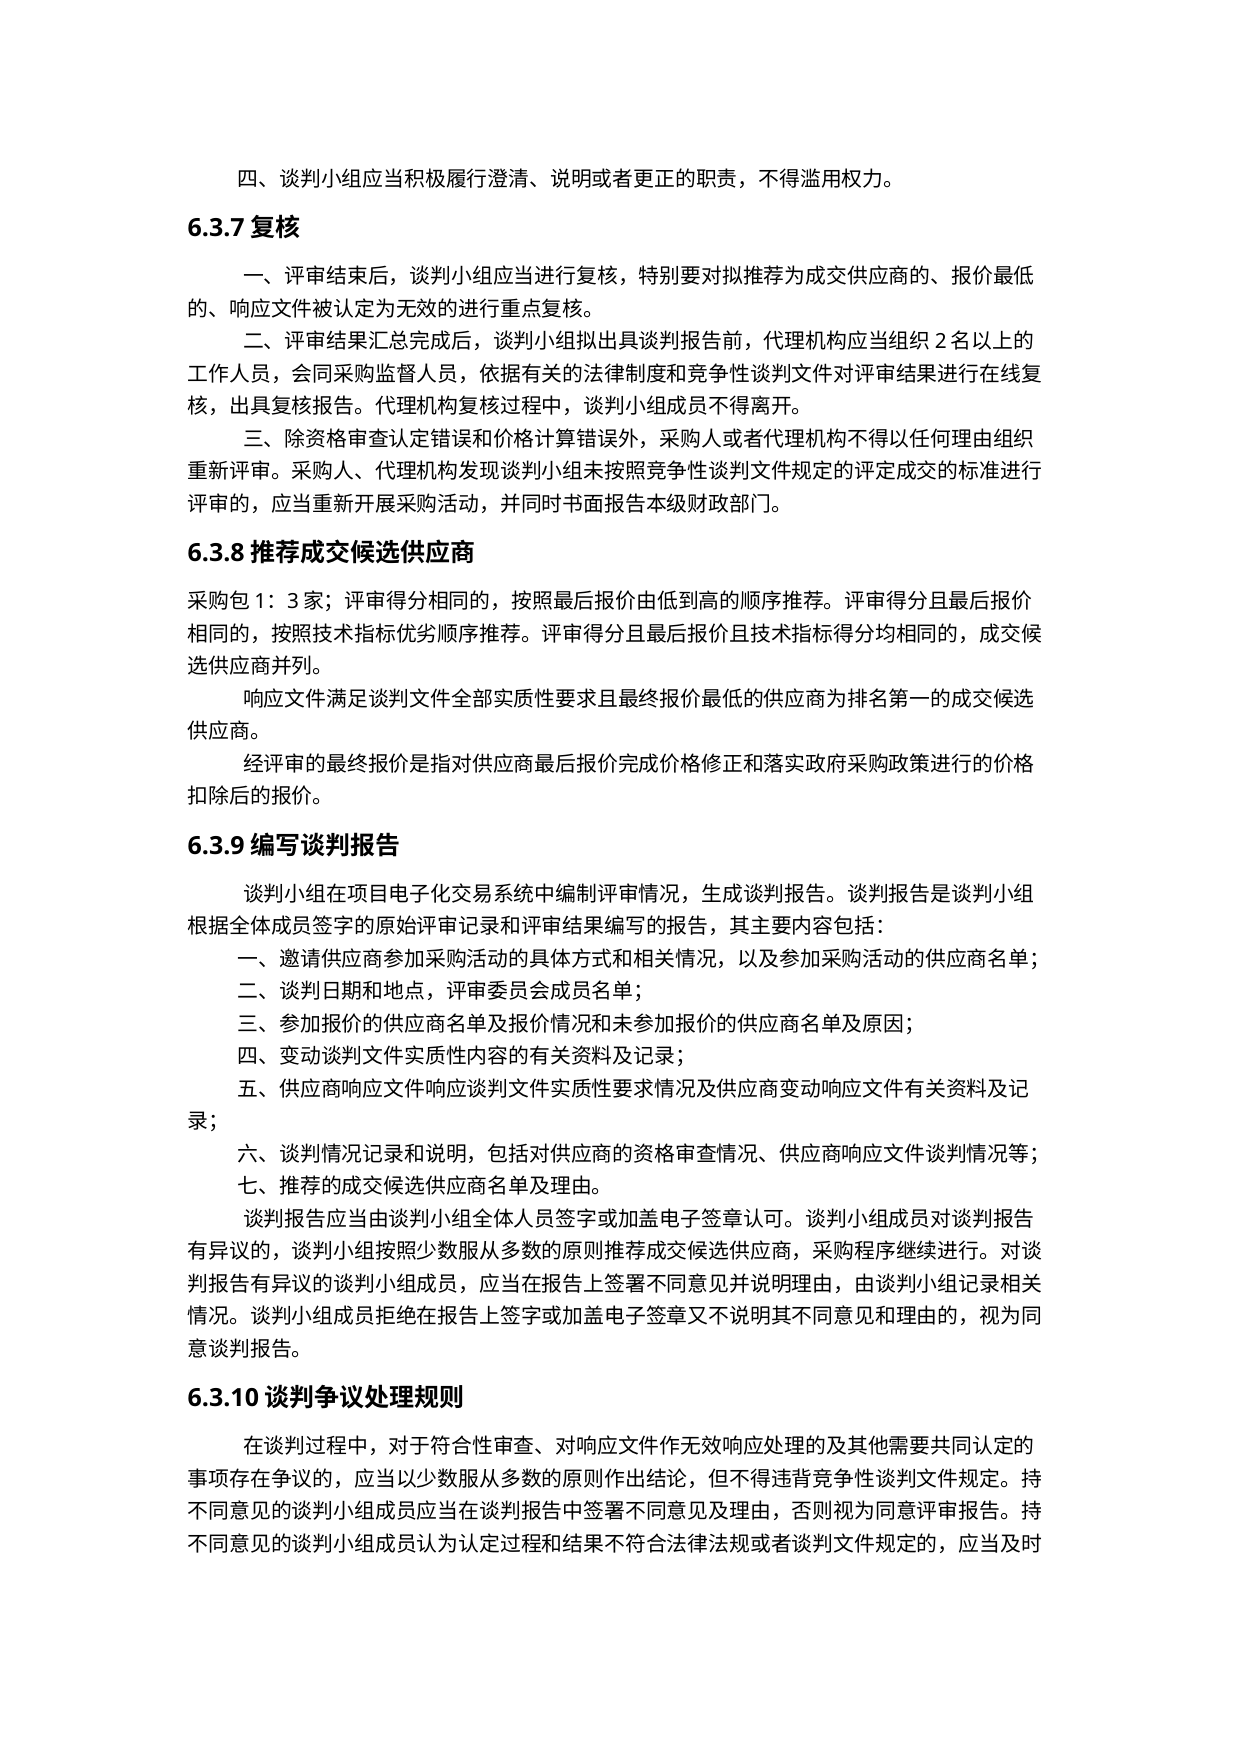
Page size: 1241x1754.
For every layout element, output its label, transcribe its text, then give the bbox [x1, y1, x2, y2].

text 6.3.8推荐成交候选供应商 [187, 519, 1053, 584]
text 一、邀请供应商参加采购活动的具体方式和相关情况，以及参加采购活动的供应商名单； [187, 942, 1053, 974]
text 响应文件满足谈判文件全部实质性要求且最终报价最低的供应商为排名第一的成交候选供应商。 [187, 682, 1053, 747]
text 五、供应商响应文件响应谈判文件实质性要求情况及供应商变动响应文件有关资料及记录； [187, 1072, 1053, 1137]
text 二、评审结果汇总完成后，谈判小组拟出具谈判报告前，代理机构应当组织2名以上的工作人员，会同采购监督人员，依据有关的法律制度和竞争性谈判文件对评审结果进行在线复核，出具复核报告。代理机构复核过程中，谈判小组成员不得离开。 [187, 324, 1053, 422]
text 四、谈判小组应当积极履行澄清、说明或者更正的职责，不得滥用权力。 [187, 162, 1053, 194]
text 谈判报告应当由谈判小组全体人员签字或加盖电子签章认可。谈判小组成员对谈判报告有异议的，谈判小组按照少数服从多数的原则推荐成交候选供应商，采购程序继续进行。对谈判报告有异议的谈判小组成员，应当在报告上签署不同意见并说明理由，由谈判小组记录相关情况。谈判小组成员拒绝在报告上签字或加盖电子签章又不说明其不同意见和理由的，视为同意谈判报告。 [187, 1202, 1053, 1364]
text 谈判小组在项目电子化交易系统中编制评审情况，生成谈判报告。谈判报告是谈判小组根据全体成员签字的原始评审记录和评审结果编写的报告，其主要内容包括： [187, 877, 1053, 942]
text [187, 1429, 1053, 1559]
text 四、变动谈判文件实质性内容的有关资料及记录； [187, 1039, 1053, 1072]
text 6.3.10谈判争议处理规则 [187, 1364, 1053, 1429]
text 七、推荐的成交候选供应商名单及理由。 [187, 1169, 1053, 1202]
text 一、评审结束后，谈判小组应当进行复核，特别要对拟推荐为成交供应商的、报价最低的、响应文件被认定为无效的进行重点复核。 [187, 259, 1053, 324]
text 六、谈判情况记录和说明，包括对供应商的资格审查情况、供应商响应文件谈判情况等； [187, 1137, 1053, 1169]
text 三、参加报价的供应商名单及报价情况和未参加报价的供应商名单及原因； [187, 1007, 1053, 1039]
text 6.3.9编写谈判报告 [187, 812, 1053, 877]
text 三、除资格审查认定错误和价格计算错误外，采购人或者代理机构不得以任何理由组织重新评审。采购人、代理机构发现谈判小组未按照竞争性谈判文件规定的评定成交的标准进行评审的，应当重新开展采购活动，并同时书面报告本级财政部门。 [187, 422, 1053, 519]
text 经评审的最终报价是指对供应商最后报价完成价格修正和落实政府采购政策进行的价格扣除后的报价。 [187, 747, 1053, 812]
text 采购包1：3家；评审得分相同的，按照最后报价由低到高的顺序推荐。评审得分且最后报价相同的，按照技术指标优劣顺序推荐。评审得分且最后报价且技术指标得分均相同的，成交候选供应商并列。 [187, 584, 1053, 682]
text 6.3.7复核 [187, 194, 1053, 259]
text 二、谈判日期和地点，评审委员会成员名单； [187, 974, 1053, 1007]
